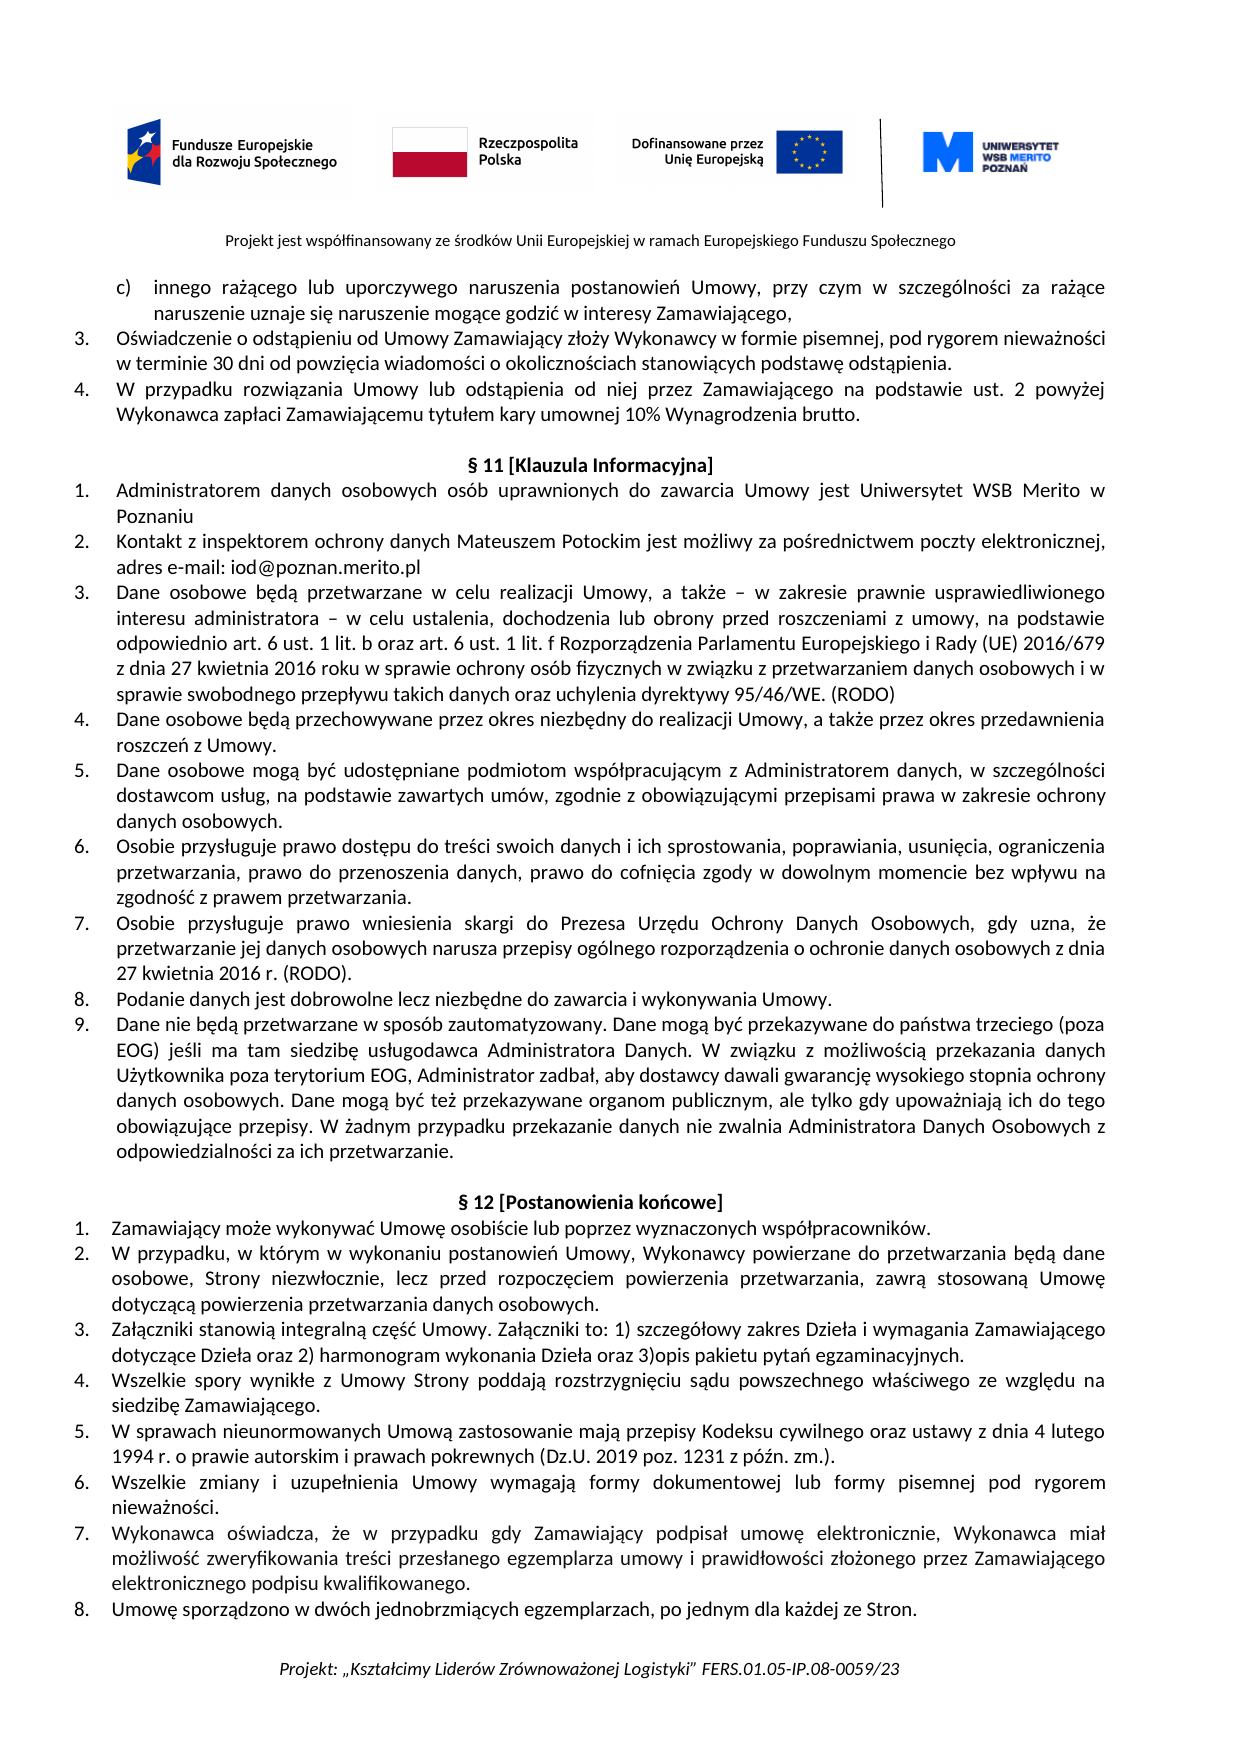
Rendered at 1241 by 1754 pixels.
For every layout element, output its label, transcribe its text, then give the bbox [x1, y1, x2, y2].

list W przypadku rozwiązania Umowy lub odstąpienia od niej przez Zamawiającego na podstawie ust. 2 powyżej Wykonawca zapłaci Zamawiającemu tytułem kary umownej 10% Wynagrodzenia brutto. [74, 376, 1107, 427]
list Dane osobowe będą przechowywane przez okres niezbędny do realizacji Umowy, a także przez okres przedawnienia roszczeń z Umowy. [74, 706, 1107, 757]
text § 11 [Klauzula Informacyjna] [74, 452, 1107, 478]
list Oświadczenie o odstąpieniu od Umowy Zamawiający złoży Wykonawcy w formie pisemnej, pod rygorem nieważności w terminie 30 dni od powzięcia wiadomości o okolicznościach stanowiących podstawę odstąpienia. [74, 325, 1107, 376]
list Osobie przysługuje prawo wniesienia skargi do Prezesa Urzędu Ochrony Danych Osobowych, gdy uzna, że przetwarzanie jej danych osobowych narusza przepisy ogólnego rozporządzenia o ochronie danych osobowych z dnia 27 kwietnia 2016 r. (RODO). [74, 910, 1107, 986]
list Podanie danych jest dobrowolne lecz niezbędne do zawarcia i wykonywania Umowy. [74, 986, 1107, 1011]
list Zamawiający może wykonywać Umowę osobiście lub poprzez wyznaczonych współpracowników. [74, 1215, 1107, 1240]
list innego rażącego lub uporczywego naruszenia postanowień Umowy, przy czym w szczególności za rażące naruszenie uznaje się naruszenie mogące godzić w interesy Zamawiającego, [116, 274, 1107, 325]
list Wszelkie zmiany i uzupełnienia Umowy wymagają formy dokumentowej lub formy pisemnej pod rygorem nieważności. [74, 1469, 1107, 1520]
list Dane nie będą przetwarzane w sposób zautomatyzowany. Dane mogą być przekazywane do państwa trzeciego (poza EOG) jeśli ma tam siedzibę usługodawca Administratora Danych. W związku z możliwością przekazania danych Użytkownika poza terytorium EOG, Administrator zadbał, aby dostawcy dawali gwarancję wysokiego stopnia ochrony danych osobowych. Dane mogą być też przekazywane organom publicznym, ale tylko gdy upoważniają ich do tego obowiązujące przepisy. W żadnym przypadku przekazanie danych nie zwalnia Administratora Danych Osobowych z odpowiedzialności za ich przetwarzanie. [74, 1011, 1107, 1164]
picture [376, 110, 594, 194]
picture [617, 113, 860, 191]
list Kontakt z inspektorem ochrony danych Mateuszem Potockim jest możliwy za pośrednictwem poczty elektronicznej, adres e-mail: iod@poznan.merito.pl [74, 528, 1107, 579]
text § 12 [Postanowienia końcowe] [74, 1189, 1107, 1215]
list Administratorem danych osobowych osób uprawnionych do zawarcia Umowy jest Uniwersytet WSB Merito w Poznaniu [74, 478, 1107, 528]
list W sprawach nieunormowanych Umową zastosowanie mają przepisy Kodeksu cywilnego oraz ustawy z dnia 4 lutego 1994 r. o prawie autorskim i prawach pokrewnych (Dz.U. 2019 poz. 1231 z późn. zm.). [74, 1418, 1107, 1469]
list W przypadku, w którym w wykonaniu postanowień Umowy, Wykonawcy powierzane do przetwarzania będą dane osobowe, Strony niezwłocznie, lecz przed rozpoczęciem powierzenia przetwarzania, zawrą stosowaną Umowę dotyczącą powierzenia przetwarzania danych osobowych. [74, 1240, 1107, 1316]
list Umowę sporządzono w dwóch jednobrzmiących egzemplarzach, po jednym dla każdej ze Stron. [74, 1596, 1107, 1621]
list Dane osobowe będą przetwarzane w celu realizacji Umowy, a także – w zakresie prawnie usprawiedliwionego interesu administratora – w celu ustalenia, dochodzenia lub obrony przed roszczeniami z umowy, na podstawie odpowiednio art. 6 ust. 1 lit. b oraz art. 6 ust. 1 lit. f Rozporządzenia Parlamentu Europejskiego i Rady (UE) 2016/679 z dnia 27 kwietnia 2016 roku w sprawie ochrony osób fizycznych w związku z przetwarzaniem danych osobowych i w sprawie swobodnego przepływu takich danych oraz uchylenia dyrektywy 95/46/WE. (RODO) [74, 579, 1107, 706]
list Osobie przysługuje prawo dostępu do treści swoich danych i ich sprostowania, poprawiania, usunięcia, ograniczenia przetwarzania, prawo do przenoszenia danych, prawo do cofnięcia zgody w dowolnym momencie bez wpływu na zgodność z prawem przetwarzania. [74, 833, 1107, 910]
list Dane osobowe mogą być udostępniane podmiotom współpracującym z Administratorem danych, w szczególności dostawcom usług, na podstawie zawartych umów, zgodnie z obowiązującymi przepisami prawa w zakresie ochrony danych osobowych. [74, 757, 1107, 833]
list Wszelkie spory wynikłe z Umowy Strony poddają rozstrzygnięciu sądu powszechnego właściwego ze względu na siedzibę Zamawiającego. [74, 1367, 1107, 1418]
picture [912, 73, 1069, 231]
list Wykonawca oświadcza, że w przypadku gdy Zamawiający podpisał umowę elektronicznie, Wykonawca miał możliwość zweryfikowania treści przesłanego egzemplarza umowy i prawidłowości złożonego przez Zamawiającego elektronicznego podpisu kwalifikowanego. [74, 1520, 1107, 1596]
list Załączniki stanowią integralną część Umowy. Załączniki to: 1) szczegółowy zakres Dzieła i wymagania Zamawiającego dotyczące Dzieła oraz 2) harmonogram wykonania Dzieła oraz 3)opis pakietu pytań egzaminacyjnych. [74, 1316, 1107, 1367]
picture [111, 102, 353, 202]
